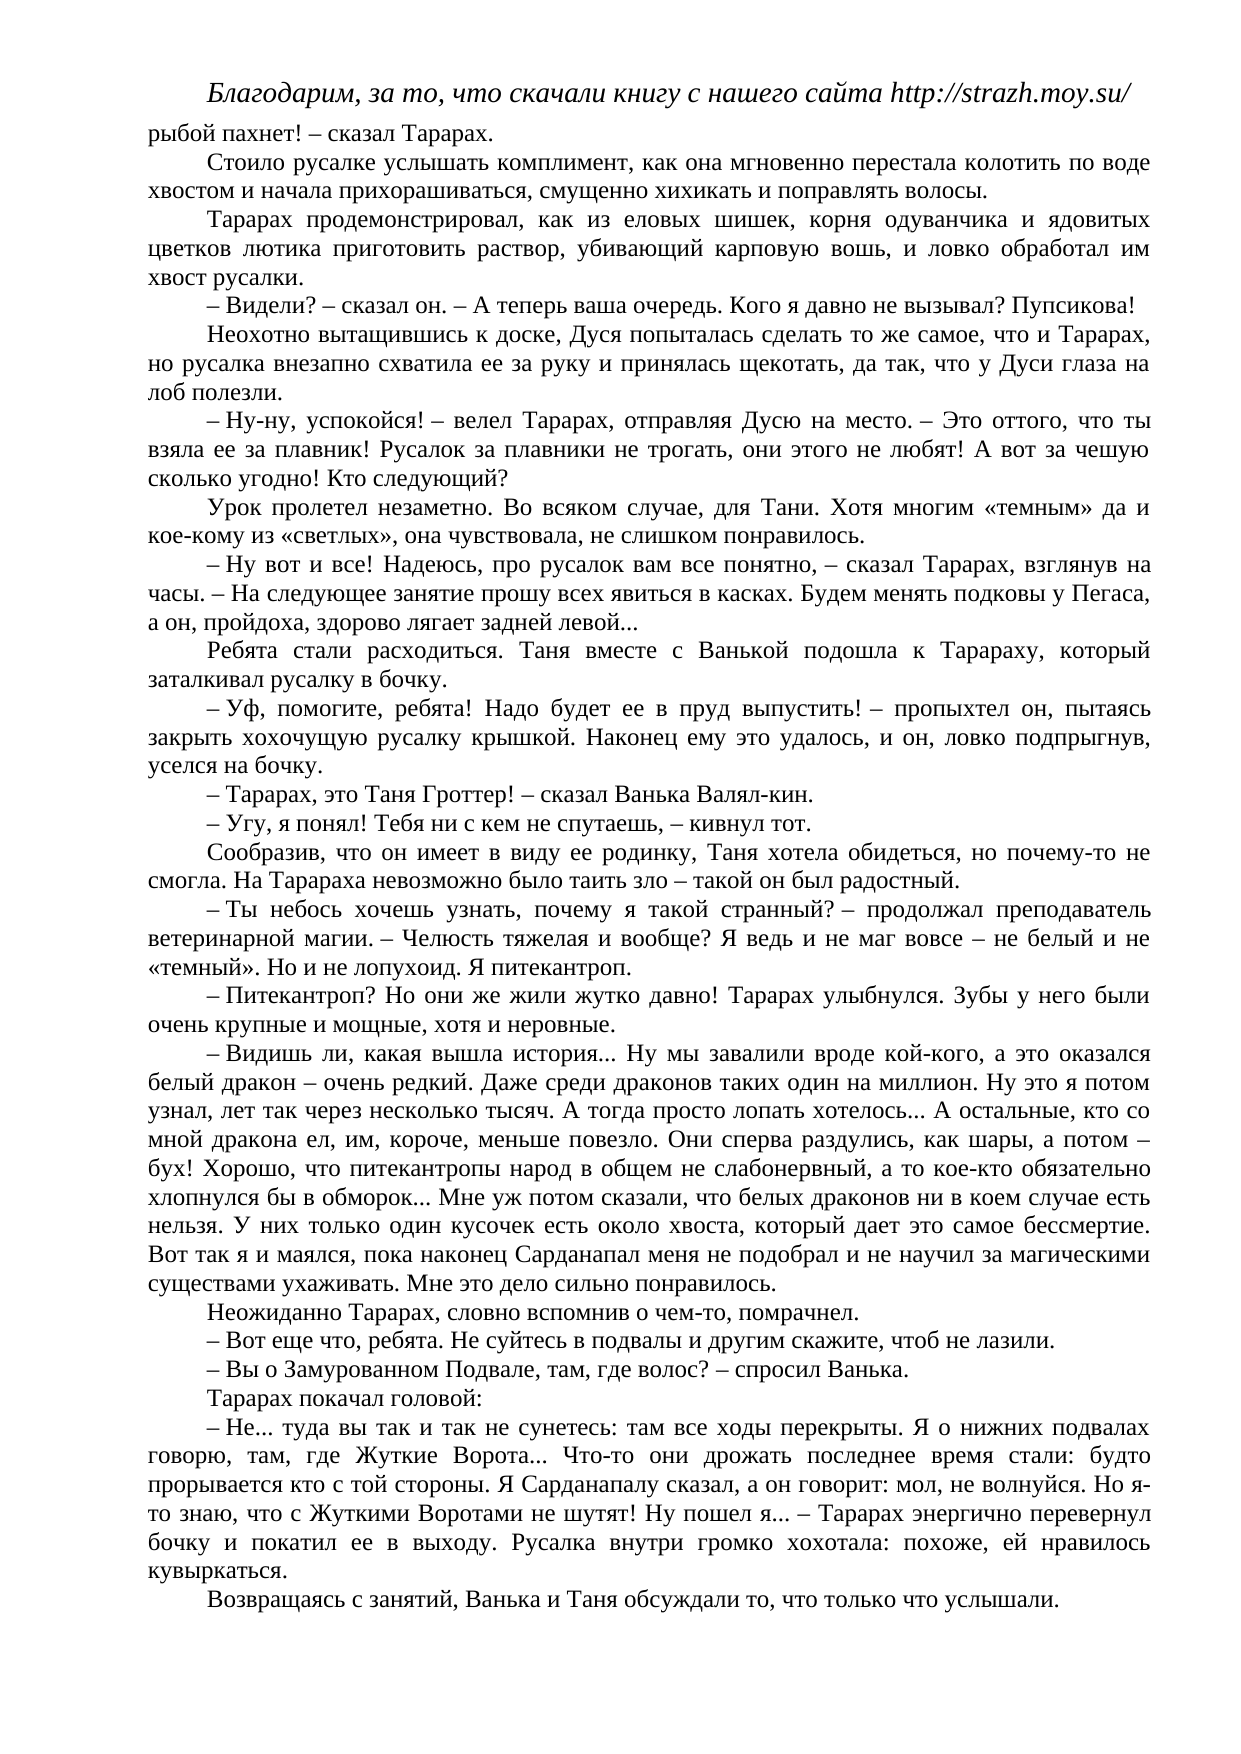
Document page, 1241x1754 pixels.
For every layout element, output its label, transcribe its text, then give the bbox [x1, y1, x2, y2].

text Сообразив, что он имеет в виду ее родинку, Таня хотела обидеться, но почему-то не смогла. На Тарараха невозможно было таить зло – такой он был радостный. [148, 837, 1152, 894]
text Тарарах продемонстрировал, как из еловых шишек, корня одуванчика и ядовитых цветков лютика приготовить раствор, убивающий карповую вошь, и ловко обработал им хвост русалки. [148, 204, 1152, 291]
text – Питекантроп? Но они же жили жутко давно! Тарарах улыбнулся. Зубы у него были очень крупные и мощные, хотя и неровные. [148, 981, 1152, 1038]
text Тарарах покачал головой: [148, 1383, 1152, 1412]
text – Видели? – сказал он. – А теперь ваша очередь. Кого я давно не вызывал? Пупсикова! [148, 291, 1152, 319]
text – Не... туда вы так и так не сунетесь: там все ходы перекрыты. Я о нижних подвалах говорю, там, где Жуткие Ворота... Что-то они дрожать последнее время стали: будто прорывается кто с той стороны. Я Сарданапалу сказал, а он говорит: мол, не волнуйся. Но я-то знаю, что с Жуткими Воротами не шутят! Ну пошел я... – Тарарах энергично перевернул бочку и покатил ее в выходу. Русалка внутри громко хохотала: похоже, ей нравилось кувыркаться. [148, 1412, 1152, 1584]
text – Вы о Замурованном Подвале, там, где волос? – спросил Ванька. [148, 1354, 1152, 1383]
text – Угу, я понял! Тебя ни с кем не спутаешь, – кивнул тот. [148, 808, 1152, 837]
text Возвращаясь с занятий, Ванька и Таня обсуждали то, что только что услышали. [148, 1584, 1152, 1613]
text – Вот еще что, ребята. Не суйтесь в подвалы и другим скажите, чтоб не лазили. [148, 1326, 1152, 1354]
text – Видишь ли, какая вышла история... Ну мы завалили вроде кой-кого, а это оказался белый дракон – очень редкий. Даже среди драконов таких один на миллион. Ну это я потом узнал, лет так через несколько тысяч. А тогда просто лопать хотелось... А остальные, кто со мной дракона ел, им, короче, меньше повезло. Они сперва раздулись, как шары, а потом – бух! Хорошо, что питекантропы народ в общем не слабонервный, а то кое-кто обязательно хлопнулся бы в обморок... Мне уж потом сказали, что белых драконов ни в коем случае есть нельзя. У них только один кусочек есть около хвоста, который дает это самое бессмертие. Вот так я и маялся, пока наконец Сарданапал меня не подобрал и не научил за магическими существами ухаживать. Мне это дело сильно понравилось. [148, 1038, 1152, 1297]
text Ребята стали расходиться. Таня вместе с Ванькой подошла к Тарараху, который заталкивал русалку в бочку. [148, 636, 1152, 693]
text Неожиданно Тарарах, словно вспомнив о чем-то, помрачнел. [148, 1297, 1152, 1326]
text – Ну-ну, успокойся! – велел Тарарах, отправляя Дусю на место. – Это оттого, что ты взяла ее за плавник! Русалок за плавники не трогать, они этого не любят! А вот за чешую сколько угодно! Кто следующий? [148, 406, 1152, 492]
text Неохотно вытащившись к доске, Дуся попыталась сделать то же самое, что и Тарарах, но русалка внезапно схватила ее за руку и принялась щекотать, да так, что у Дуси глаза на лоб полезли. [148, 319, 1152, 406]
text – Ну вот и все! Надеюсь, про русалок вам все понятно, – сказал Тарарах, взглянув на часы. – На следующее занятие прошу всех явиться в касках. Будем менять подковы у Пегаса, а он, пройдоха, здорово лягает задней левой... [148, 549, 1152, 636]
text – Ты небось хочешь узнать, почему я такой странный? – продолжал преподаватель ветеринарной магии. – Челюсть тяжелая и вообще? Я ведь и не маг вовсе – не белый и не «темный». Но и не лопухоид. Я питекантроп. [148, 894, 1152, 981]
text – Уф, помогите, ребята! Надо будет ее в пруд выпустить! – пропыхтел он, пытаясь закрыть хохочущую русалку крышкой. Наконец ему это удалось, и он, ловко подпрыгнув, уселся на бочку. [148, 693, 1152, 779]
text – Тарарах, это Таня Гроттер! – сказал Ванька Валял-кин. [148, 779, 1152, 808]
text Стоило русалке услышать комплимент, как она мгновенно перестала колотить по воде хвостом и начала прихорашиваться, смущенно хихикать и поправлять волосы. [148, 147, 1152, 204]
text Урок пролетел незаметно. Во всяком случае, для Тани. Хотя многим «темным» да и кое-кому из «светлых», она чувствовала, не слишком понравилось. [148, 492, 1152, 549]
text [148, 118, 1152, 147]
